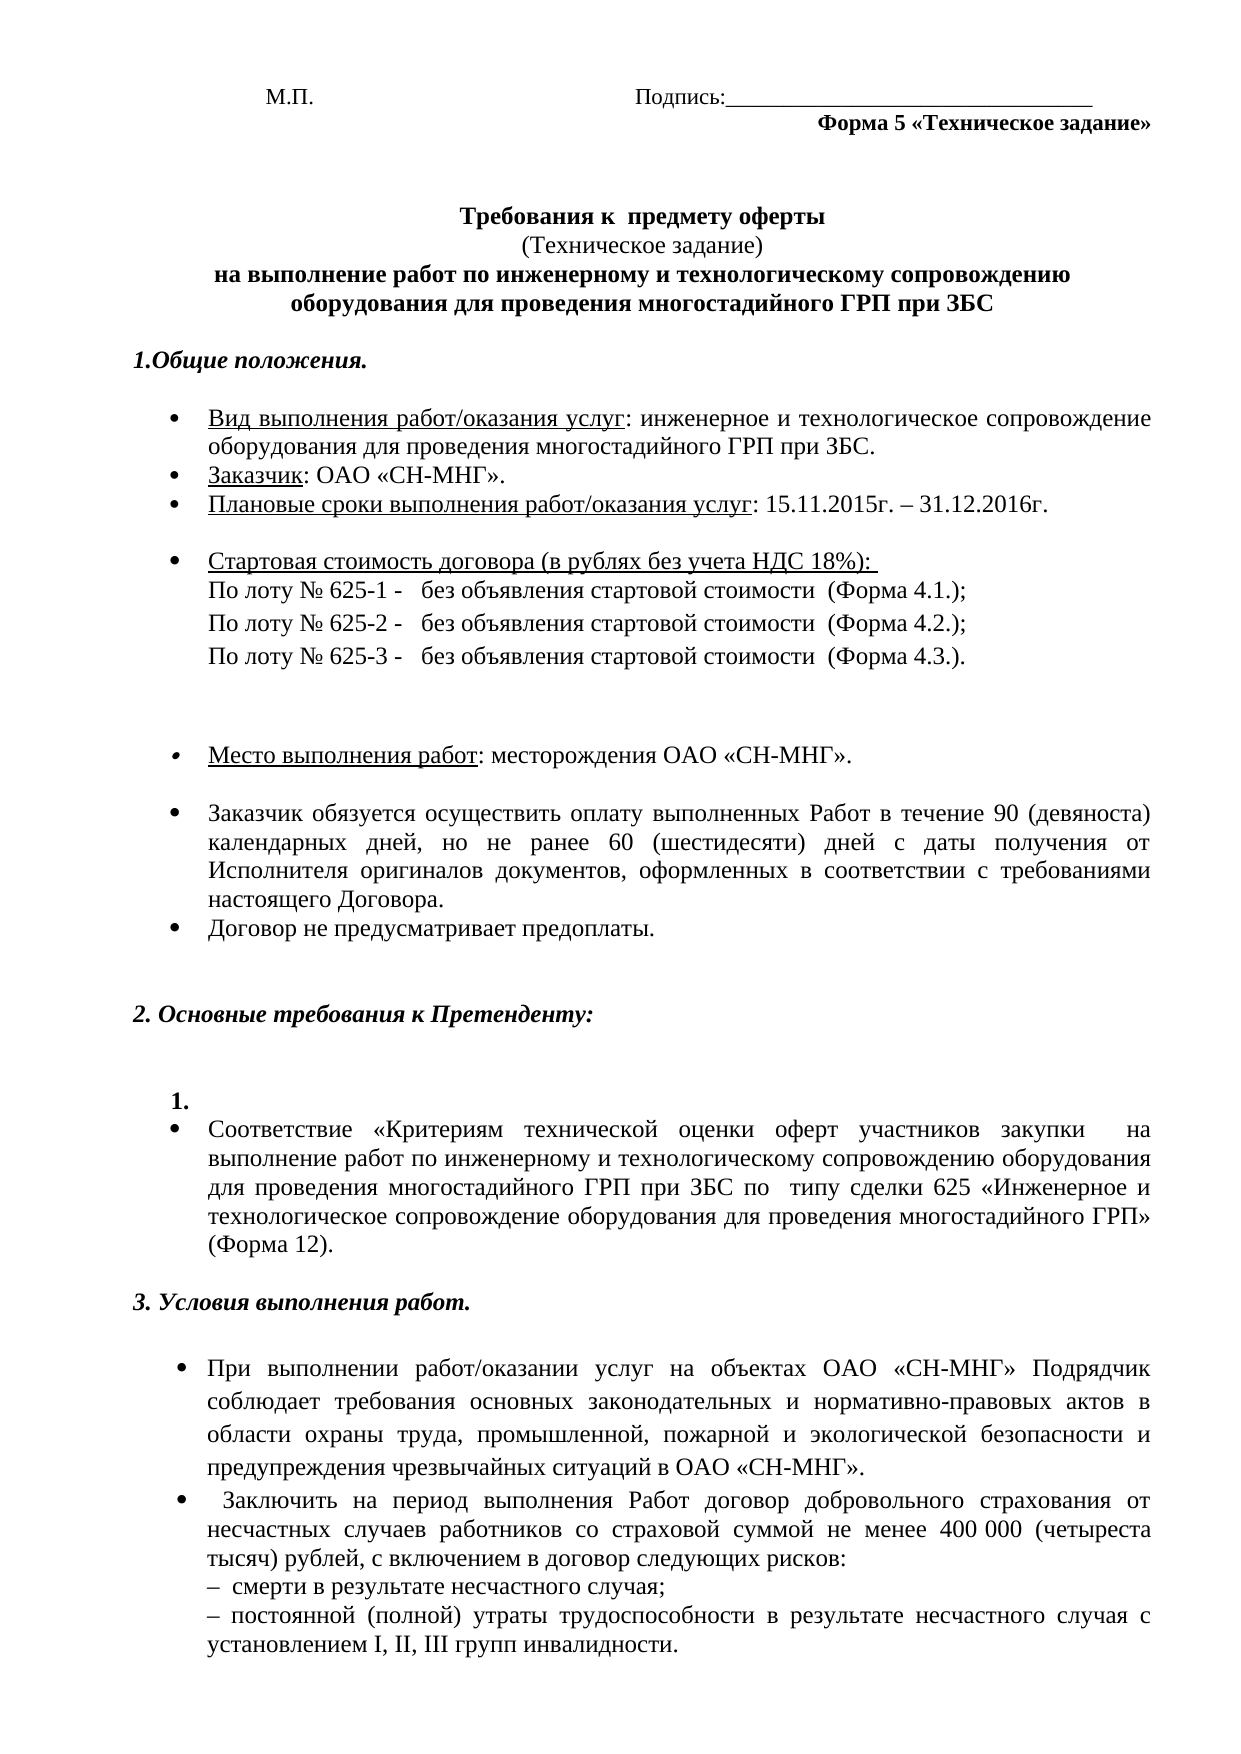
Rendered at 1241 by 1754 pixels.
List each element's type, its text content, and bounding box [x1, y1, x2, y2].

list Место выполнения работ: месторождения ОАО «СН-МНГ». [170, 740, 1152, 769]
list Заключить на период выполнения Работ договор добровольного страхования от несчастных случаев работников со страховой суммой не менее 400 000 (четыреста тысяч) рублей, с включением в договор следующих рисков: [177, 1485, 1152, 1571]
text По лоту № 625-2 - без объявления стартовой стоимости (Форма 4.2.); [208, 608, 1152, 637]
list Плановые сроки выполнения работ/оказания услуг: 15.11.2015г. – 31.12.2016г. [170, 489, 1152, 518]
list Стартовая стоимость договора (в рублях без учета НДС 18%): [170, 546, 1152, 575]
text Требования к предмету оферты [133, 201, 1152, 230]
list Вид выполнения работ/оказания услуг: инженерное и технологическое сопровождение оборудования для проведения многостадийного ГРП при ЗБС. [170, 403, 1152, 460]
list При выполнении работ/оказании услуг на объектах ОАО «СН-МНГ» Подрядчик соблюдает требования основных законодательных и нормативно-правовых актов в области охраны труда, промышленной, пожарной и экологической безопасности и предупреждения чрезвычайных ситуаций в ОАО «СН-МНГ». [177, 1353, 1152, 1481]
list Соответствие «Критериям технической оценки оферт участников закупки на выполнение работ по инженерному и технологическому сопровождению оборудования для проведения многостадийного ГРП при ЗБС по типу сделки 625 «Инженерное и технологическое сопровождение оборудования для проведения многостадийного ГРП» (Форма 12). [170, 1114, 1152, 1258]
list Договор не предусматривает предоплаты. [170, 913, 1152, 942]
text – постоянной (полной) утраты трудоспособности в результате несчастного случая с установлением I, II, III групп инвалидности. [207, 1600, 1152, 1658]
text 3. Условия выполнения работ. [133, 1287, 1152, 1316]
text По лоту № 625-1 - без объявления стартовой стоимости (Форма 4.1.); [208, 575, 1152, 604]
text – смерти в результате несчастного случая; [207, 1571, 1152, 1600]
text 2. Основные требования к Претенденту: [133, 999, 1152, 1028]
text на выполнение работ по инженерному и технологическому сопровождению оборудования для проведения многостадийного ГРП при ЗБС [133, 259, 1152, 316]
text 1.Общие положения. [133, 345, 1152, 374]
text (Техническое задание) [133, 230, 1152, 259]
text По лоту № 625-3 - без объявления стартовой стоимости (Форма 4.3.). [208, 641, 1152, 670]
list Заказчик обязуется осуществить оплату выполненных Работ в течение 90 (девяноста) календарных дней, но не ранее 60 (шестидесяти) дней с даты получения от Исполнителя оригиналов документов, оформленных в соответствии с требованиями настоящего Договора. [170, 798, 1152, 913]
text Форма 5 «Техническое задание» [133, 83, 1152, 135]
list Заказчик: ОАО «СН-МНГ». [170, 460, 1152, 489]
